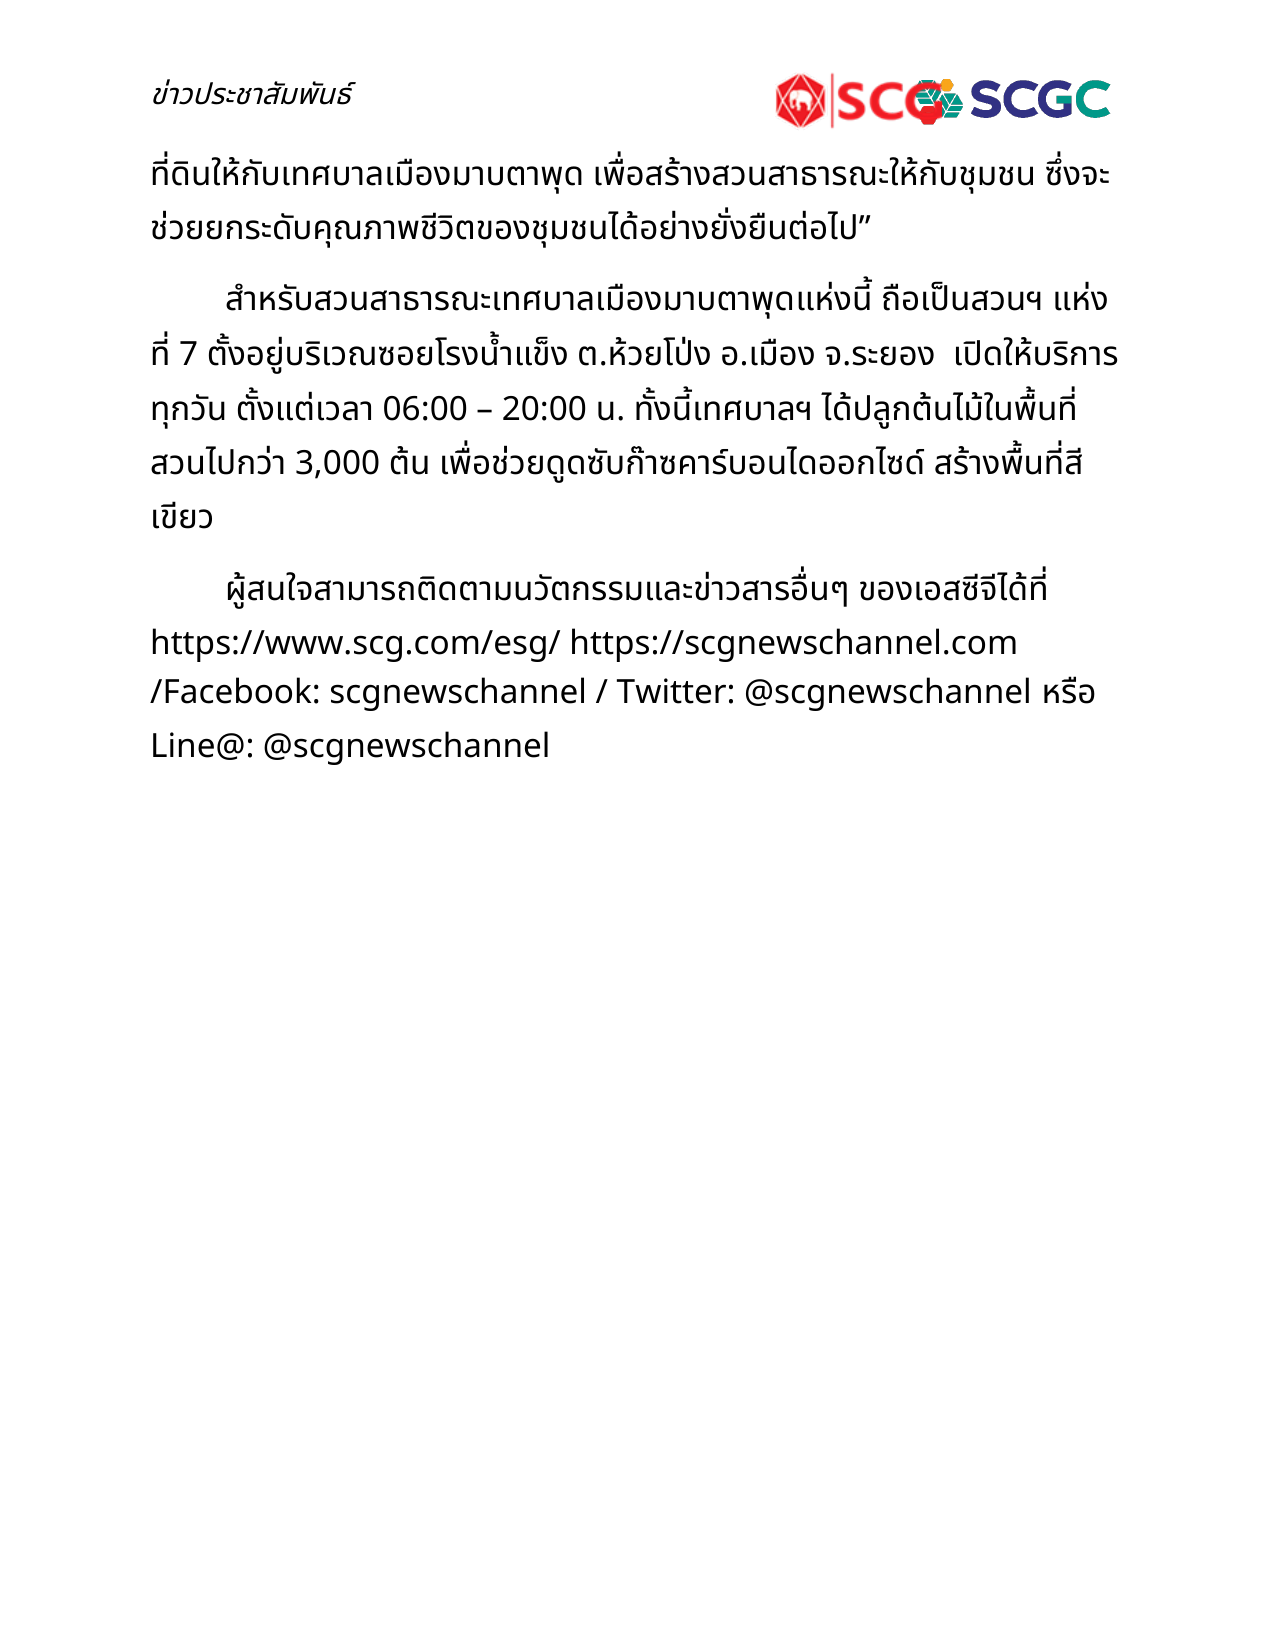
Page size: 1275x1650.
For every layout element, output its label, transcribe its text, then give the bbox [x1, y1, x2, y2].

picture [775, 62, 1125, 141]
text ผู้สนใจสามารถติดตามนวัตกรรมและข่าวสารอื่นๆ ของเอสซีจีได้ที่ https://www.scg.com/esg/ https://scgnewschannel.com /Facebook: scgnewschannel / Twitter: @scgnewschannel หรือ Line@: @scgnewschannel [150, 564, 1125, 767]
text สำหรับสวนสาธารณะเทศบาลเมืองมาบตาพุดแห่งนี้ ถือเป็นสวนฯ แห่งที่ 7 ตั้งอยู่บริเวณซอยโรงน้ำแข็ง ต.ห้วยโป่ง อ.เมือง จ.ระยอง เปิดให้บริการทุกวัน ตั้งแต่เวลา 06:00 – 20:00 น. ทั้งนี้เทศบาลฯ ได้ปลูกต้นไม้ในพื้นที่สวนไปกว่า 3,000 ต้น เพื่อช่วยดูดซับก๊าซคาร์บอนไดออกไซด์ สร้างพื้นที่สีเขียว [150, 275, 1125, 544]
